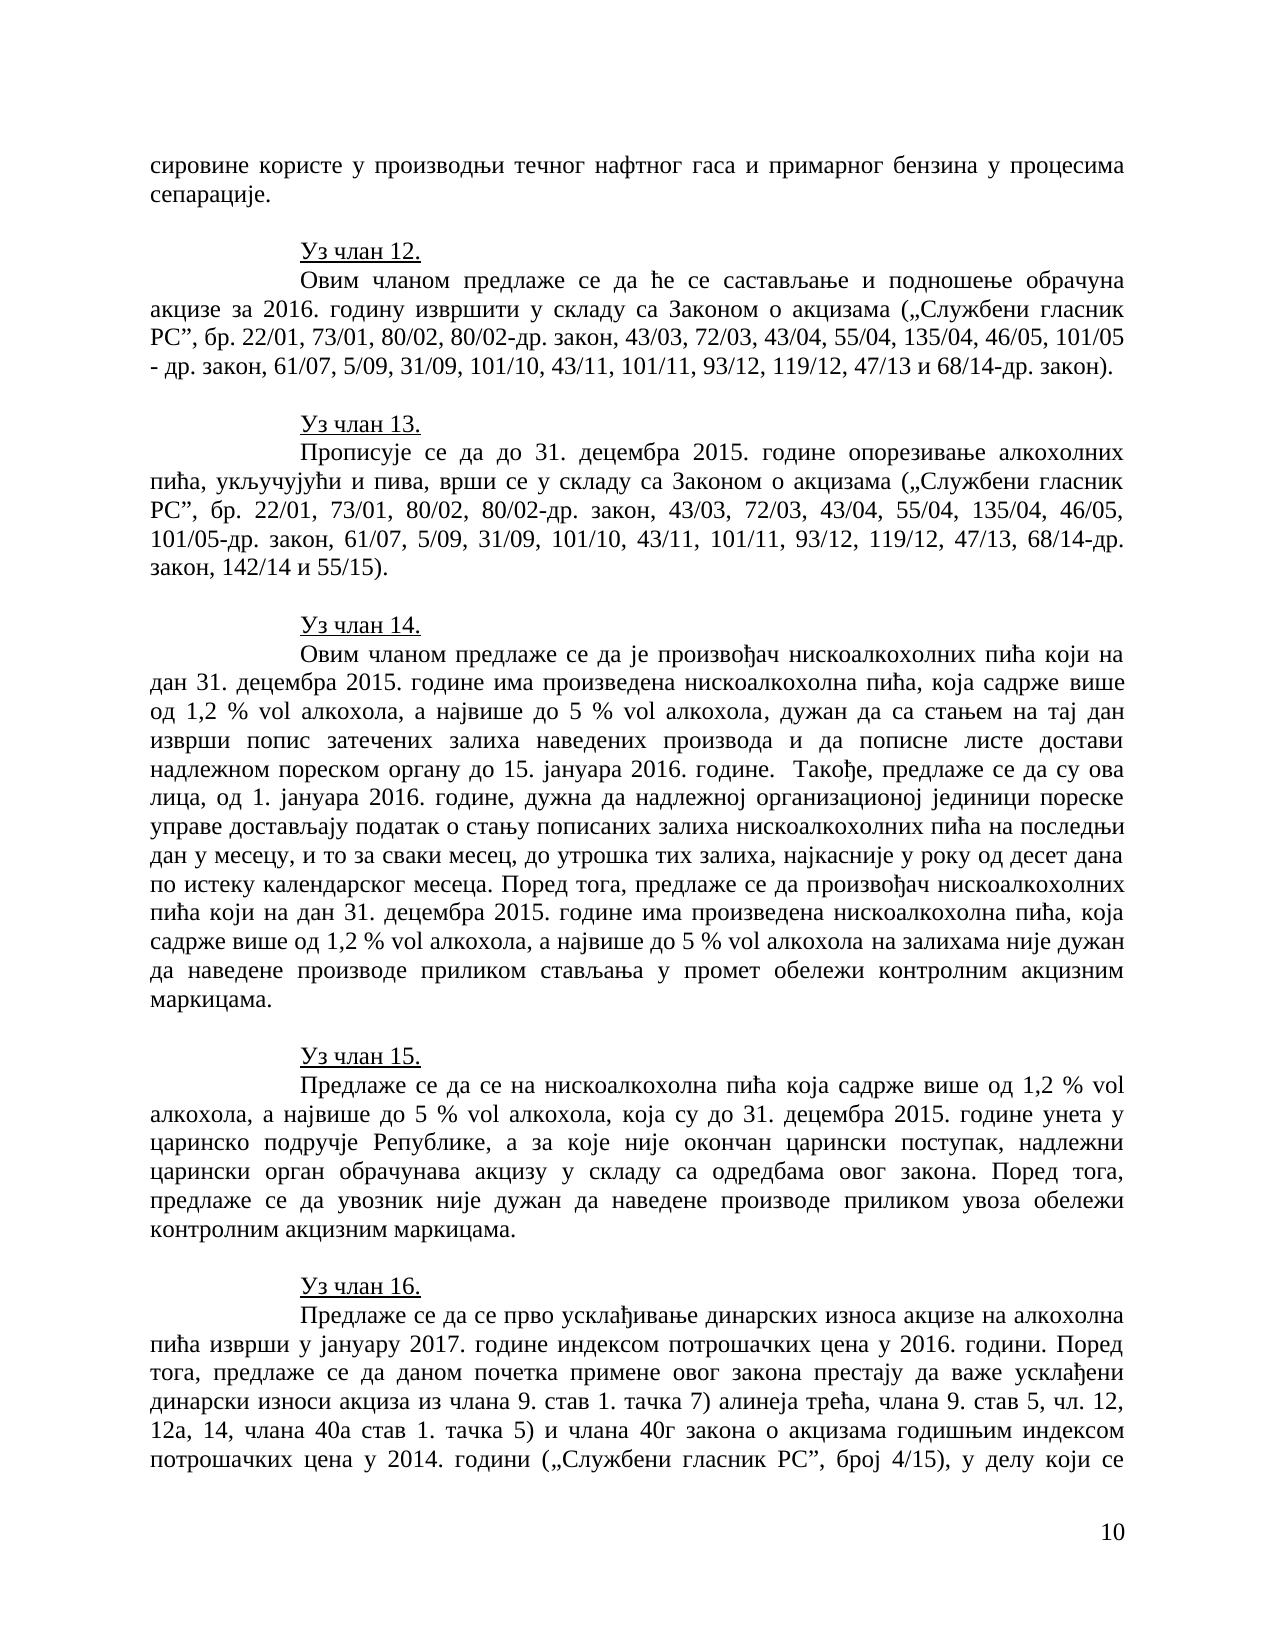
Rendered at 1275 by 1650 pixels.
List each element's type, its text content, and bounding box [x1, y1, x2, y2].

text Овим чланом предлаже се да ће се састављање и подношење обрачуна акцизе за 2016. годину извршити у складу са Законом о акцизама („Службени гласник РС”, бр. 22/01, 73/01, 80/02, 80/02-др. закон, 43/03, 72/03, 43/04, 55/04, 135/04, 46/05, 101/05 - др. закон, 61/07, 5/09, 31/09, 101/10, 43/11, 101/11, 93/12, 119/12, 47/13 и 68/14-др. закон). [150, 265, 1125, 380]
text Уз члан 15. [150, 1041, 1125, 1070]
text Овим чланом предлаже се да је произвођач нискоалкохолних пића који на дан 31. децембра 2015. године има произведена нискоалкохолна пића, која садрже више од 1,2 % vоl алкохола, а највише до 5 % vоl алкохола, дужан да са стањем на тај дан изврши попис затечених залиха наведених производа и да пописне листе достави надлежном пореском органу дo 15. јануара 2016. године. Такође, предлаже се да су ова лица, од 1. јануара 2016. године, дужна да надлежној организационој јединици пореске управе достављају податак о стању пописаних залиха нискоалкохолних пића на последњи дан у месецу, и то за сваки месец, до утрошка тих залиха, најкасније у року од десет дана по истеку календарског месеца. Поред тога, предлаже се да произвођач нискоалкохолних пића који на дан 31. децембра 2015. године има произведена нискоалкохолна пића, која садрже више од 1,2 % vоl алкохола, а највише до 5 % vоl алкохола на залихама није дужан да наведене производе приликом стављања у промет обележи контролним акцизним маркицама. [150, 639, 1125, 1012]
text Уз члан 16. [150, 1271, 1125, 1300]
text Уз члан 14. [150, 610, 1125, 639]
text Прописује се да до 31. децембра 2015. године опорезивање алкохолних пића, укључујући и пива, врши се у складу са Законом о акцизама („Службени гласник РС”, бр. 22/01, 73/01, 80/02, 80/02-др. закон, 43/03, 72/03, 43/04, 55/04, 135/04, 46/05, 101/05-др. закон, 61/07, 5/09, 31/09, 101/10, 43/11, 101/11, 93/12, 119/12, 47/13, 68/14-др. закон, 142/14 и 55/15). [150, 437, 1125, 581]
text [150, 150, 1125, 207]
text Предлаже се да се на нискоалкохолна пића која садрже више од 1,2 % vоl алкохола, а највише до 5 % vоl алкохола, која су до 31. децембра 2015. године унета у царинско подручје Републике, а за које није окончан царински поступак, надлежни царински орган обрачунава акцизу у складу са одредбама овог закона. Поред тога, предлаже се да увозник није дужан да наведене производе приликом увоза обележи контролним акцизним маркицама. [150, 1070, 1125, 1242]
text Уз члан 13. [150, 409, 1125, 437]
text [150, 1300, 1125, 1472]
text Уз члан 12. [150, 236, 1125, 265]
